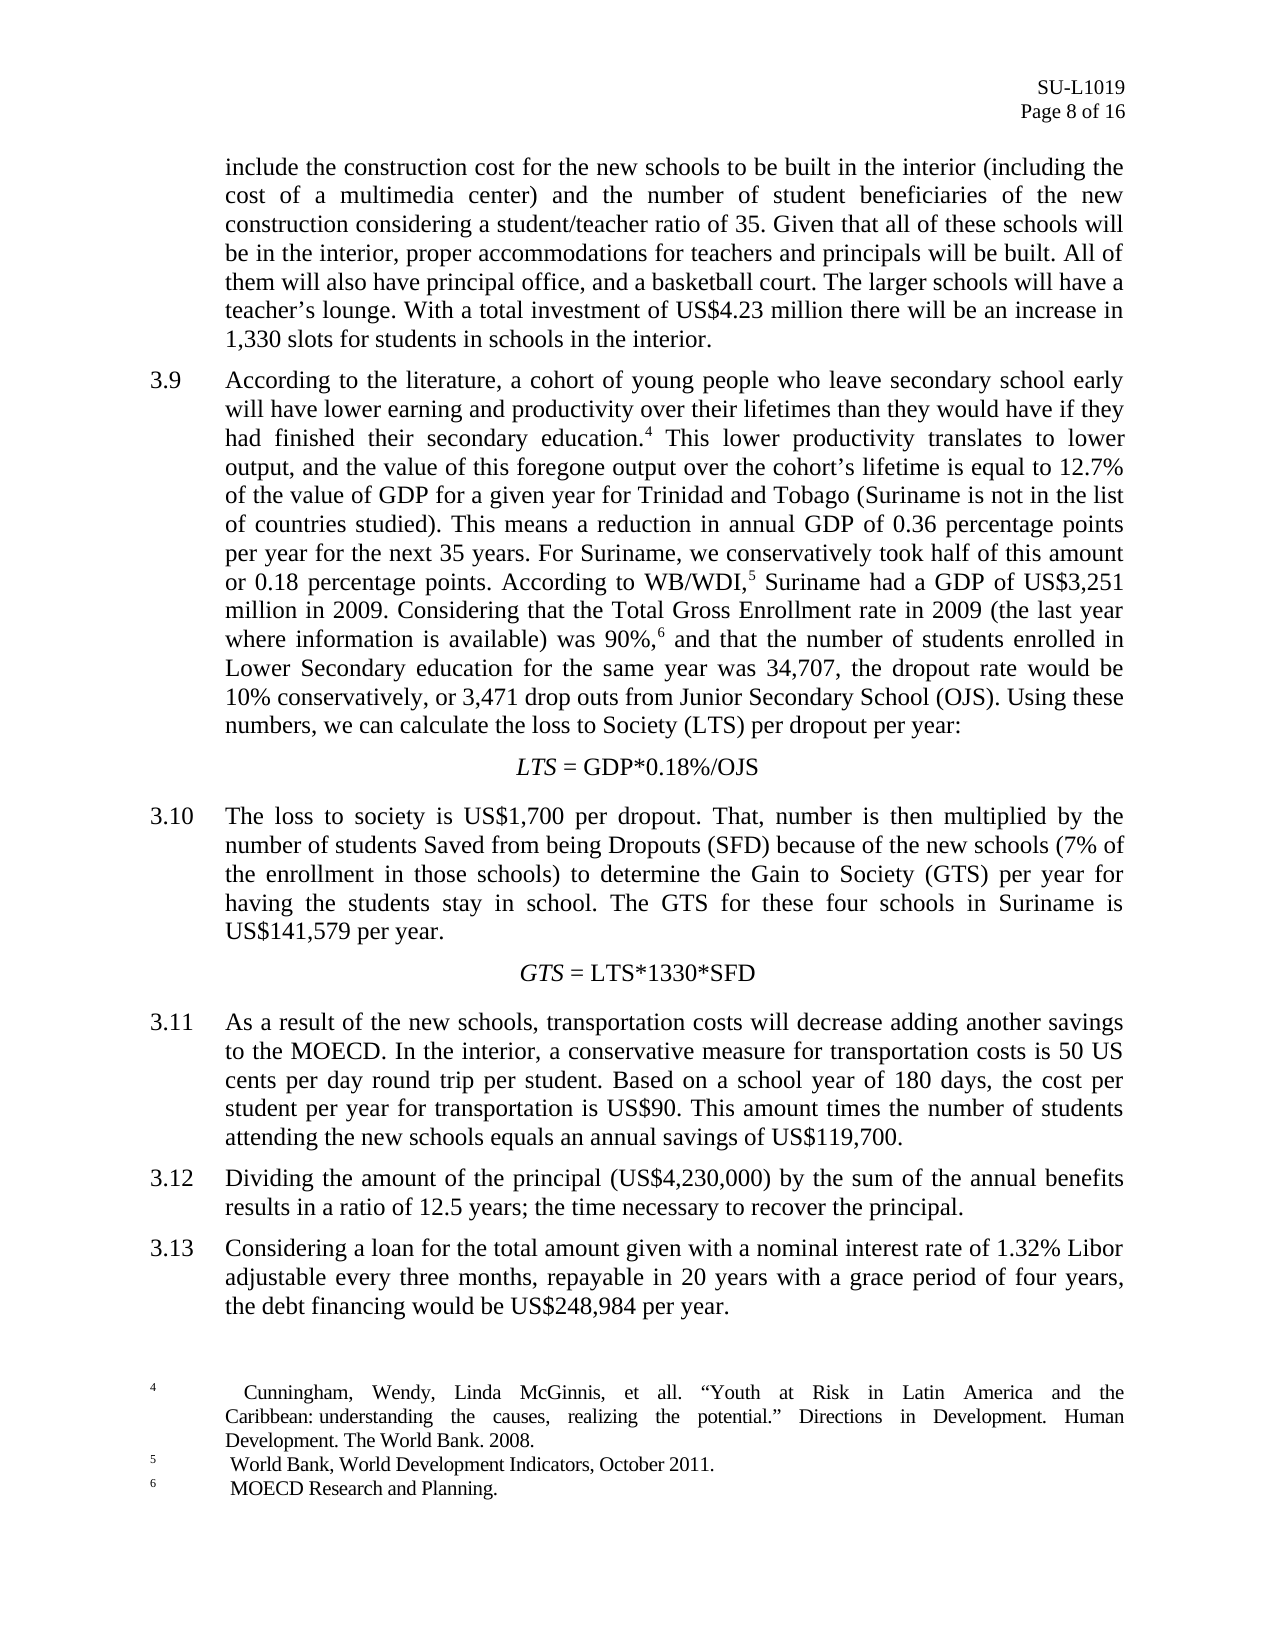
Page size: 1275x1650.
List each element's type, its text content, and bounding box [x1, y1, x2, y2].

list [150, 152, 1125, 353]
list Considering a loan for the total amount given with a nominal interest rate of 1.32% Libor adjustable every three months, repayable in 20 years with a grace period of four years, the debt financing would be US$248,984 per year. [150, 1233, 1125, 1320]
text LTS = GDP*0.18%/OJS [150, 752, 1125, 781]
list According to the literature, a cohort of young people who leave secondary school early will have lower earning and productivity over their lifetimes than they would have if they had finished their secondary education. This lower productivity translates to lower output, and the value of this foregone output over the cohort’s lifetime is equal to 12.7% of the value of GDP for a given year for ( is not in the list of countries studied). This means a reduction in annual GDP of 0.36 percentage points per year for the next 35 years. For , we conservatively took half of this amount or 0.18 percentage points. According to WB/WDI, Suriname had a GDP of US$3,251 million in 2009. Considering that the Total Gross Enrollment rate in 2009 (the last year where information is available) was 90%, and that the number of students enrolled in Lower Secondary education for the same year was 34,707, the dropout rate would be 10% conservatively, or 3,471 drop outs from Junior Secondary School (OJS). Using these numbers, we can calculate the loss to Society (LTS) per dropout per year: [150, 366, 1125, 739]
text GTS = LTS*1330*SFD [150, 958, 1125, 986]
list Dividing the amount of the principal (US$4,230,000) by the sum of the annual benefits results in a ratio of 12.5 years; the time necessary to recover the principal. [150, 1163, 1125, 1221]
list As a result of the new schools, transportation costs will decrease adding another savings to the MOECD. In the interior, a conservative measure for transportation costs is 50 US cents per day round trip per student. Based on a school year of 180 days, the cost per student per year for transportation is US$90. This amount times the number of students attending the new schools equals an annual savings of US$119,700. [150, 1007, 1125, 1151]
list The loss to society is US$1,700 per dropout. That, number is then multiplied by the number of students Saved from being Dropouts (SFD) because of the new schools (7% of the enrollment in those schools) to determine the Gain to Society (GTS) per year for having the students stay in school. The GTS for these four schools in Suriname is US$141,579 per year. [150, 801, 1125, 945]
